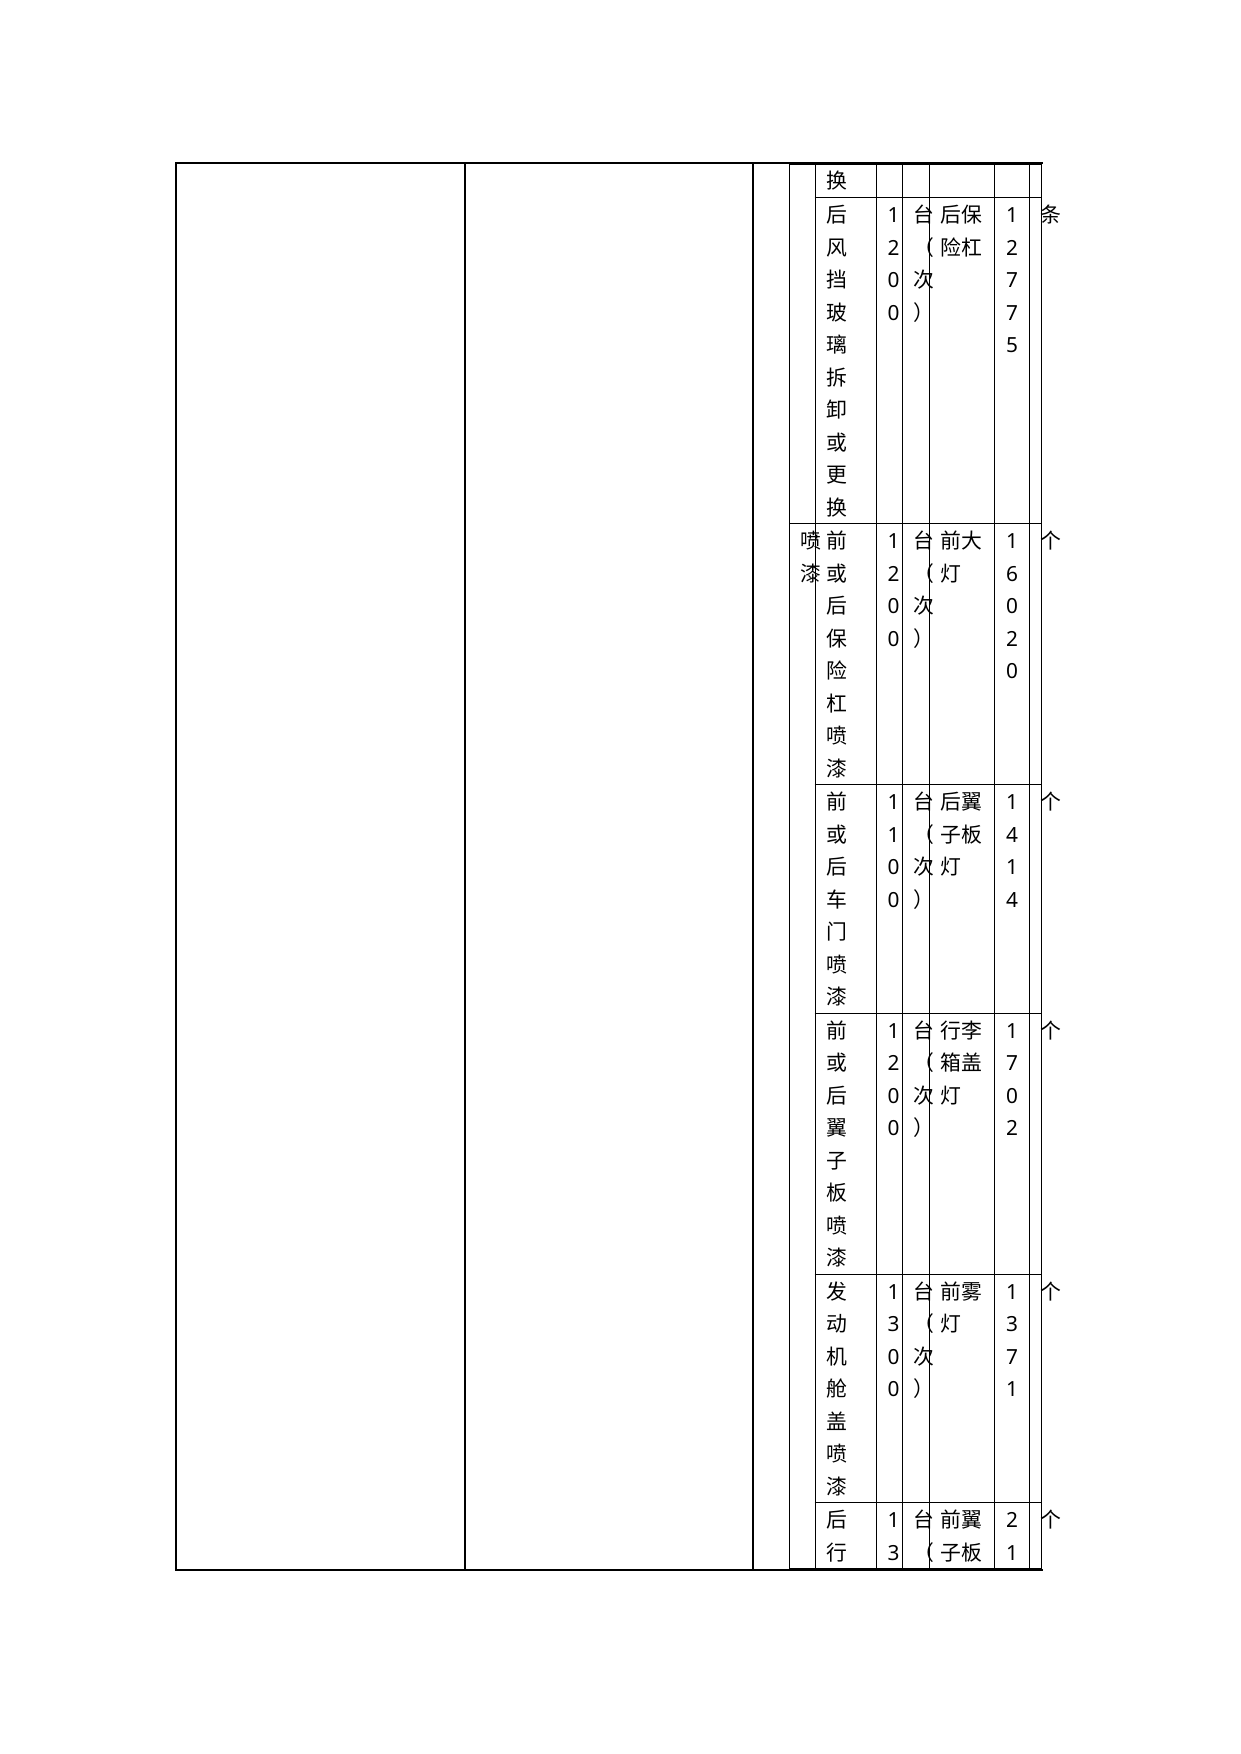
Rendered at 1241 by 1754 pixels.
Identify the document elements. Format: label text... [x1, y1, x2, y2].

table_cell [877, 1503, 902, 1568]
table_cell 1 [466, 164, 752, 1569]
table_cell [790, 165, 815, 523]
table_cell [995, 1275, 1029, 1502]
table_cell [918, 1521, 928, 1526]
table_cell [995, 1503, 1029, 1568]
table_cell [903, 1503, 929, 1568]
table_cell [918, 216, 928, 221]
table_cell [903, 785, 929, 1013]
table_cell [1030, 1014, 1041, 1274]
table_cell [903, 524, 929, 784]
table_cell ★ [177, 164, 464, 1569]
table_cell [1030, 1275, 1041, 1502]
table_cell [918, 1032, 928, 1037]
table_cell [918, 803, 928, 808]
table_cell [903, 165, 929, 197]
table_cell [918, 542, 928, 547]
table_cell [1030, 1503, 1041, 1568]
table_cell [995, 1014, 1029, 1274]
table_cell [754, 164, 789, 1569]
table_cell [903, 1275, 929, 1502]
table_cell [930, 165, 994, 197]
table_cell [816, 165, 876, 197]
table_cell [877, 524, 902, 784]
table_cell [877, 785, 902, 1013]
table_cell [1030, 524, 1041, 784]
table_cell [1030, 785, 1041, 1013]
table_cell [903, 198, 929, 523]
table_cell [930, 198, 994, 523]
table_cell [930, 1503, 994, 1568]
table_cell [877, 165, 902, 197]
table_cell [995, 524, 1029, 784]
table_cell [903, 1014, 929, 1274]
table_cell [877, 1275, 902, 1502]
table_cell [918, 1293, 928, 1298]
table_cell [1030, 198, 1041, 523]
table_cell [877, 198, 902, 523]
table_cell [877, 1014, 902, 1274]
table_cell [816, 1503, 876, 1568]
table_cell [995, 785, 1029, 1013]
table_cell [816, 198, 876, 523]
